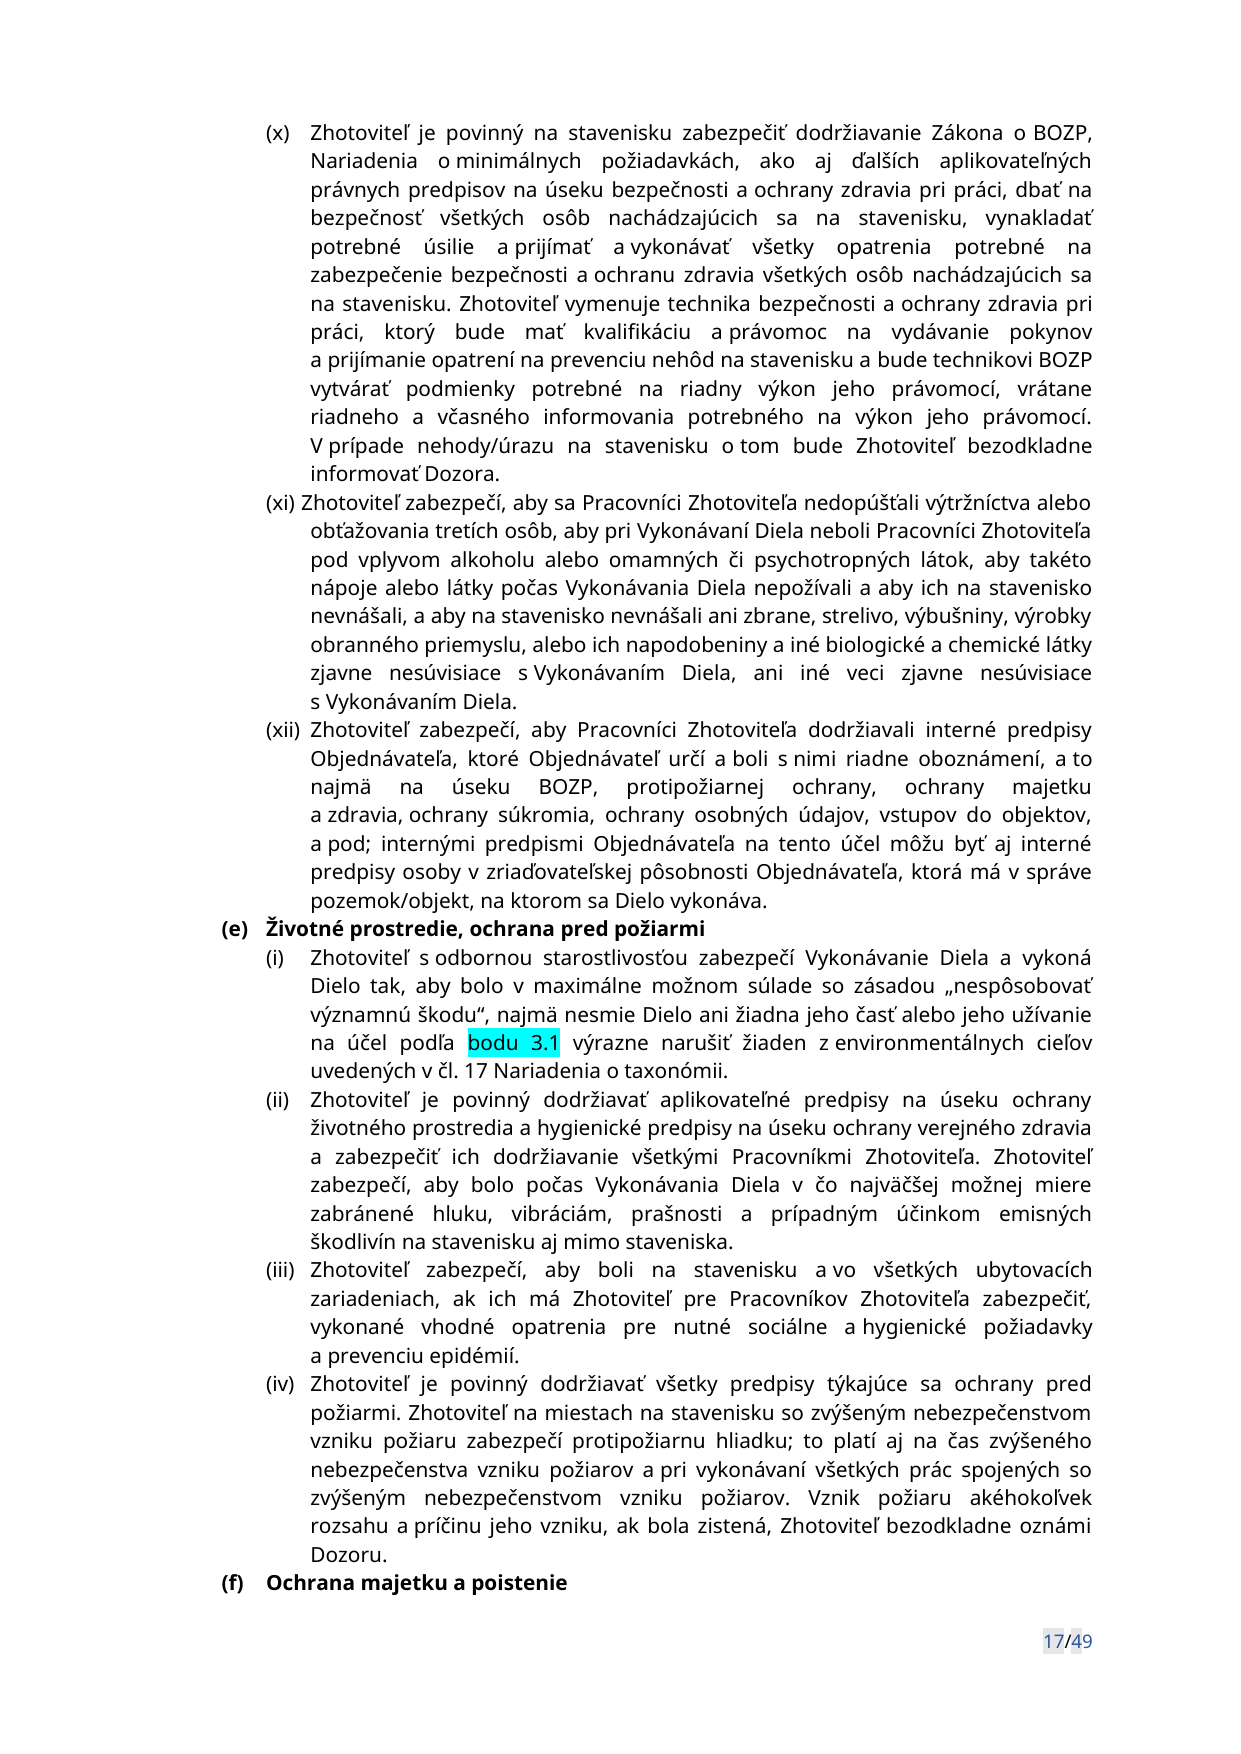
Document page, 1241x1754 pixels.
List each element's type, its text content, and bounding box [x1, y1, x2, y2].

text (xii) Zhotoviteľ zabezpečí, aby Pracovníci Zhotoviteľa dodržiavali interné predpisy Objednávateľa, ktoré Objednávateľ určí a boli s nimi riadne oboznámení, a to najmä na úseku BOZP, protipožiarnej ochrany, ochrany majetku a zdravia, ochrany súkromia, ochrany osobných údajov, vstupov do objektov, a pod; internými predpismi Objednávateľa na tento účel môžu byť aj interné predpisy osoby v zriaďovateľskej pôsobnosti Objednávateľa, ktorá má v správe pozemok/objekt, na ktorom sa Dielo vykonáva. [266, 715, 1093, 914]
text (ii) Zhotoviteľ je povinný dodržiavať aplikovateľné predpisy na úseku ochrany životného prostredia a hygienické predpisy na úseku ochrany verejného zdravia a zabezpečiť ich dodržiavanie všetkými Pracovníkmi Zhotoviteľa. Zhotoviteľ zabezpečí, aby bolo počas Vykonávania Diela v čo najväčšej možnej miere zabránené hluku, vibráciám, prašnosti a prípadným účinkom emisných škodlivín na stavenisku aj mimo staveniska. [266, 1085, 1093, 1256]
text (xi) Zhotoviteľ zabezpečí, aby sa Pracovníci Zhotoviteľa nedopúšťali výtržníctva alebo obťažovania tretích osôb, aby pri Vykonávaní Diela neboli Pracovníci Zhotoviteľa pod vplyvom alkoholu alebo omamných či psychotropných látok, aby takéto nápoje alebo látky počas Vykonávania Diela nepožívali a aby ich na stavenisko nevnášali, a aby na stavenisko nevnášali ani zbrane, strelivo, výbušniny, výrobky obranného priemyslu, alebo ich napodobeniny a iné biologické a chemické látky zjavne nesúvisiace s Vykonávaním Diela, ani iné veci zjavne nesúvisiace s Vykonávaním Diela. [266, 488, 1093, 715]
text (f) Ochrana majetku a poistenie [221, 1568, 1093, 1597]
text (e) Životné prostredie, ochrana pred požiarmi [221, 914, 1093, 943]
text (i) Zhotoviteľ s odbornou starostlivosťou zabezpečí Vykonávanie Diela a vykoná Dielo tak, aby bolo v maximálne možnom súlade so zásadou „nespôsobovať významnú škodu“, najmä nesmie Dielo ani žiadna jeho časť alebo jeho užívanie na účel podľa bodu 3.1 výrazne narušiť žiaden z environmentálnych cieľov uvedených v čl. 17 Nariadenia o taxonómii. [266, 943, 1093, 1085]
text (x) Zhotoviteľ je povinný na stavenisku zabezpečiť dodržiavanie Zákona o BOZP, Nariadenia o minimálnych požiadavkách, ako aj ďalších aplikovateľných právnych predpisov na úseku bezpečnosti a ochrany zdravia pri práci, dbať na bezpečnosť všetkých osôb nachádzajúcich sa na stavenisku, vynakladať potrebné úsilie a prijímať a vykonávať všetky opatrenia potrebné na zabezpečenie bezpečnosti a ochranu zdravia všetkých osôb nachádzajúcich sa na stavenisku. Zhotoviteľ vymenuje technika bezpečnosti a ochrany zdravia pri práci, ktorý bude mať kvalifikáciu a právomoc na vydávanie pokynov a prijímanie opatrení na prevenciu nehôd na stavenisku a bude technikovi BOZP vytvárať podmienky potrebné na riadny výkon jeho právomocí, vrátane riadneho a včasného informovania potrebného na výkon jeho právomocí. V prípade nehody/úrazu na stavenisku o tom bude Zhotoviteľ bezodkladne informovať Dozora. [266, 118, 1093, 488]
text (iv) Zhotoviteľ je povinný dodržiavať všetky predpisy týkajúce sa ochrany pred požiarmi. Zhotoviteľ na miestach na stavenisku so zvýšeným nebezpečenstvom vzniku požiaru zabezpečí protipožiarnu hliadku; to platí aj na čas zvýšeného nebezpečenstva vzniku požiarov a pri vykonávaní všetkých prác spojených so zvýšeným nebezpečenstvom vzniku požiarov. Vznik požiaru akéhokoľvek rozsahu a príčinu jeho vzniku, ak bola zistená, Zhotoviteľ bezodkladne oznámi Dozoru. [266, 1369, 1093, 1568]
text (iii) Zhotoviteľ zabezpečí, aby boli na stavenisku a vo všetkých ubytovacích zariadeniach, ak ich má Zhotoviteľ pre Pracovníkov Zhotoviteľa zabezpečiť, vykonané vhodné opatrenia pre nutné sociálne a hygienické požiadavky a prevenciu epidémií. [266, 1256, 1093, 1369]
